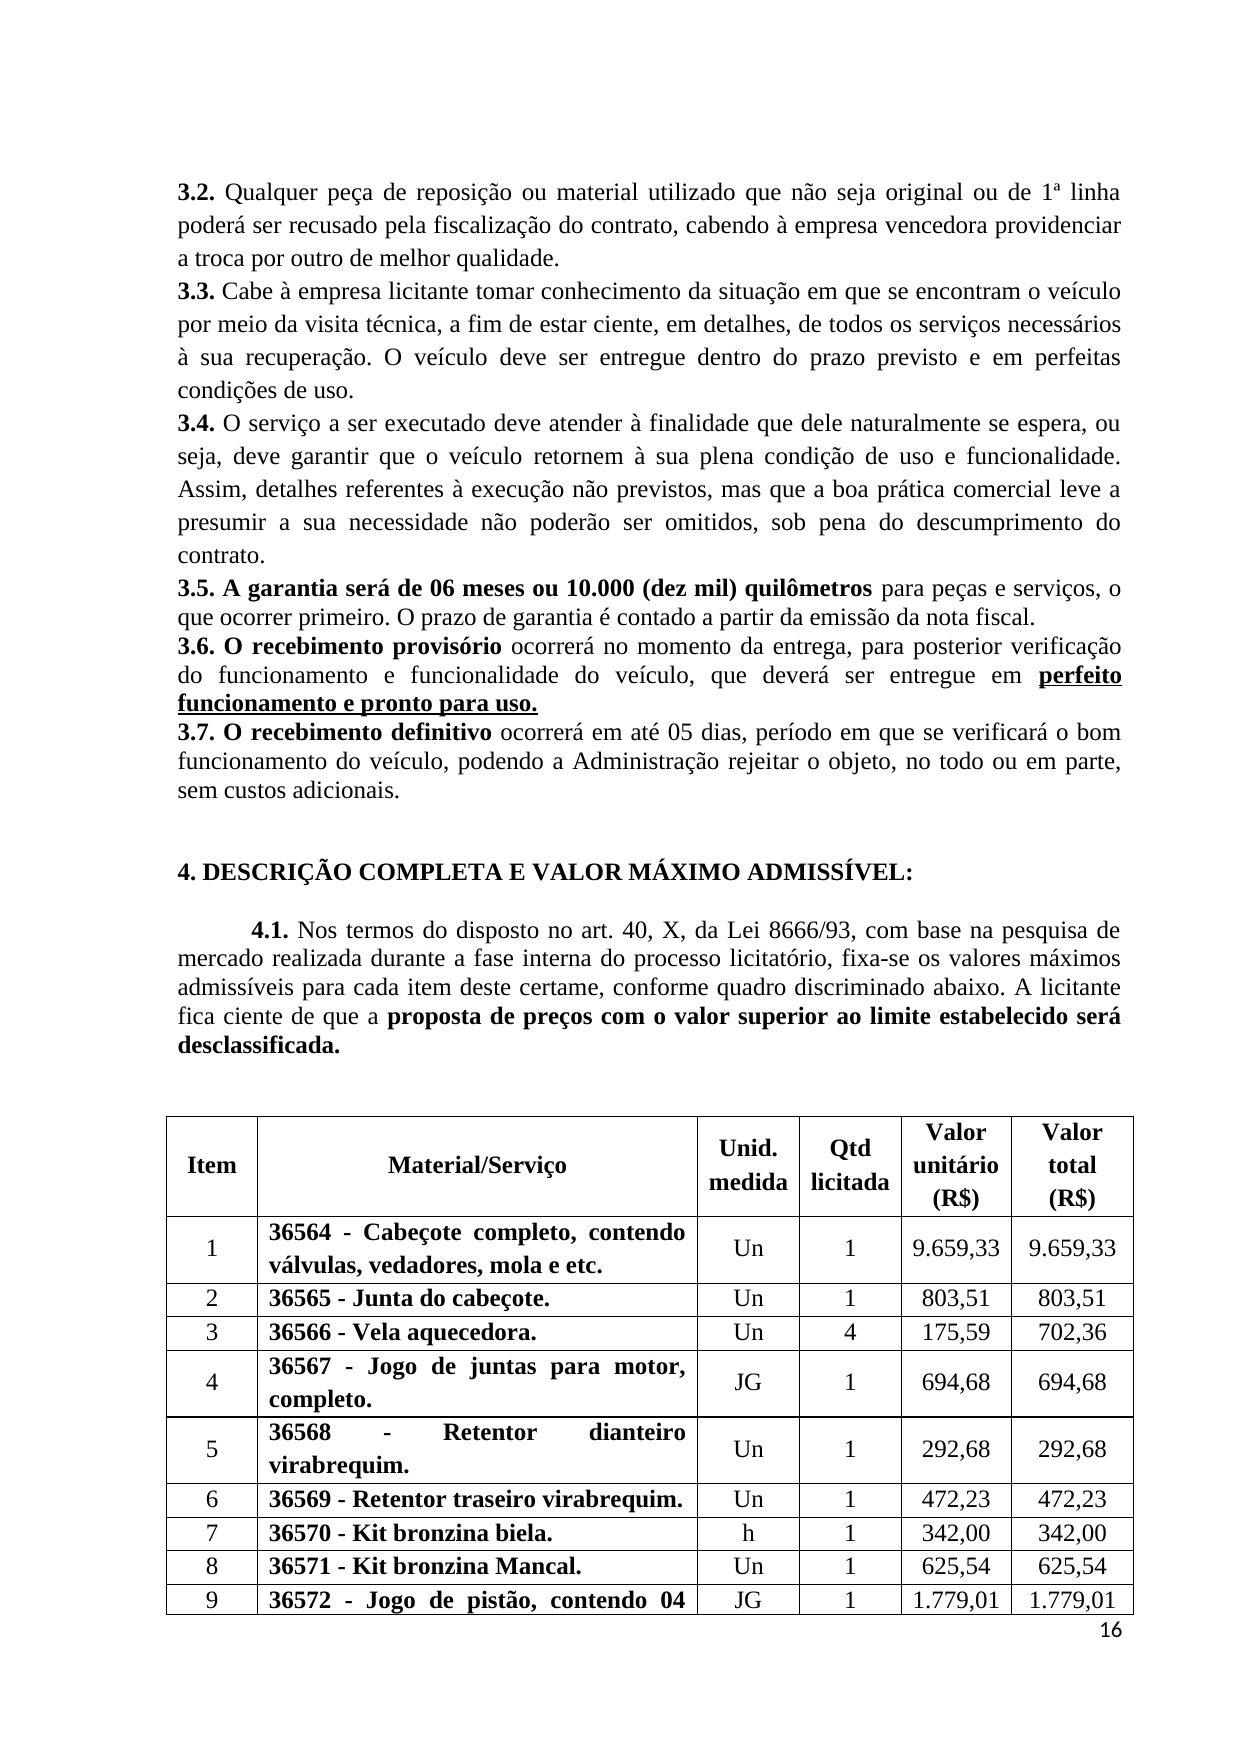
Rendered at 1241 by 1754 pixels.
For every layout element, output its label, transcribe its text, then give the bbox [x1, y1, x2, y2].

table_cell 472,23 [902, 1484, 1011, 1517]
text 3.2. Qualquer peça de reposição ou material utilizado que não seja original ou de 1ª linha poderá ser recusado pela fiscalização do contrato, cabendo à empresa vencedora providenciar a troca por outro de melhor qualidade. [177, 177, 1122, 272]
table_cell 342,00 [1012, 1518, 1133, 1550]
table_header Material/Serviço [258, 1117, 697, 1216]
text 3.5. A garantia será de 06 meses ou 10.000 (dez mil) quilômetros para peças e serviços, o que ocorrer primeiro. O prazo de garantia é contado a partir da emissão da nota fiscal. [177, 573, 1122, 631]
table_cell Un [698, 1317, 799, 1350]
table_cell 8 [167, 1551, 257, 1584]
table_cell 9.659,33 [902, 1217, 1011, 1282]
table_cell 36570 - Kit bronzina biela. [258, 1518, 697, 1550]
table_cell 5 [167, 1418, 257, 1483]
table_cell h [698, 1518, 799, 1550]
table_cell 4 [167, 1351, 257, 1416]
table_cell 36567 - Jogo de juntas para motor, completo. [258, 1351, 697, 1416]
table_cell 472,23 [1012, 1484, 1133, 1517]
table_cell 9.659,33 [1012, 1217, 1133, 1282]
table_cell 36564 - Cabeçote completo, contendo válvulas, vedadores, mola e etc. [258, 1217, 697, 1282]
text 3.4. O serviço a ser executado deve atender à finalidade que dele naturalmente se espera, ou seja, deve garantir que o veículo retornem à sua plena condição de uso e funcionalidade. Assim, detalhes referentes à execução não previstos, mas que a boa prática comercial leve a presumir a sua necessidade não poderão ser omitidos, sob pena do descumprimento do contrato. [177, 408, 1122, 569]
table_header Unid. medida [698, 1117, 799, 1216]
table_cell Un [698, 1484, 799, 1517]
table_cell 6 [167, 1484, 257, 1517]
table_cell 292,68 [902, 1418, 1011, 1483]
table_cell 1 [800, 1551, 901, 1584]
text 3.6. O recebimento provisório ocorrerá no momento da entrega, para posterior verificação do funcionamento e funcionalidade do veículo, que deverá ser entregue em perfeito funcionamento e pronto para uso. [177, 631, 1122, 717]
table_cell 1.779,01 [902, 1585, 1011, 1614]
table_cell Un [698, 1284, 799, 1316]
table_cell 1 [800, 1217, 901, 1282]
table_header Valor unitário (R$) [902, 1117, 1011, 1216]
table_cell 1 [167, 1217, 257, 1282]
text 3.3. Cabe à empresa licitante tomar conhecimento da situação em que se encontram o veículo por meio da visita técnica, a fim de estar ciente, em detalhes, de todos os serviços necessários à sua recuperação. O veículo deve ser entregue dentro do prazo previsto e em perfeitas condições de uso. [177, 276, 1122, 404]
table_cell 625,54 [902, 1551, 1011, 1584]
table_cell 342,00 [902, 1518, 1011, 1550]
table_cell 9 [167, 1585, 257, 1614]
table_cell 702,36 [1012, 1317, 1133, 1350]
table_cell Un [698, 1418, 799, 1483]
table_cell 1 [800, 1585, 901, 1614]
table_cell 2 [167, 1284, 257, 1316]
table_cell Un [698, 1551, 799, 1584]
table_cell 36566 - Vela aquecedora. [258, 1317, 697, 1350]
table_cell 3 [167, 1317, 257, 1350]
table_cell 694,68 [902, 1351, 1011, 1416]
table_cell 1.779,01 [1012, 1585, 1133, 1614]
table_cell 1 [800, 1484, 901, 1517]
text 4. DESCRIÇÃO COMPLETA E VALOR MÁXIMO ADMISSÍVEL: [177, 857, 1122, 886]
table_cell 36571 - Kit bronzina Mancal. [258, 1551, 697, 1584]
table_cell JG [698, 1585, 799, 1614]
table_cell 4 [800, 1317, 901, 1350]
text 4.1. Nos termos do disposto no art. 40, X, da Lei 8666/93, com base na pesquisa de mercado realizada durante a fase interna do processo licitatório, fixa-se os valores máximos admissíveis para cada item deste certame, conforme quadro discriminado abaixo. A licitante fica ciente de que a proposta de preços com o valor superior ao limite estabelecido será desclassificada. [177, 915, 1122, 1058]
table_cell 625,54 [1012, 1551, 1133, 1584]
table_cell 1 [800, 1418, 901, 1483]
table_cell 175,59 [902, 1317, 1011, 1350]
table_cell 36569 - Retentor traseiro virabrequim. [258, 1484, 697, 1517]
text 3.7. O recebimento definitivo ocorrerá em até 05 dias, período em que se verificará o bom funcionamento do veículo, podendo a Administração rejeitar o objeto, no todo ou em parte, sem custos adicionais. [177, 717, 1122, 803]
table_cell 1 [800, 1351, 901, 1416]
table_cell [258, 1585, 697, 1614]
table_cell 292,68 [1012, 1418, 1133, 1483]
table_cell 803,51 [902, 1284, 1011, 1316]
table_header Qtd licitada [800, 1117, 901, 1216]
table_cell 36565 - Junta do cabeçote. [258, 1284, 697, 1316]
table_header Valor total (R$) [1012, 1117, 1133, 1216]
table_cell 803,51 [1012, 1284, 1133, 1316]
table_cell Un [698, 1217, 799, 1282]
table_cell JG [698, 1351, 799, 1416]
table_cell 36568 - Retentor dianteiro virabrequim. [258, 1418, 697, 1483]
table_cell 694,68 [1012, 1351, 1133, 1416]
table_cell 7 [167, 1518, 257, 1550]
table_cell 1 [800, 1284, 901, 1316]
table_header Item [167, 1117, 257, 1216]
table_cell 1 [800, 1518, 901, 1550]
